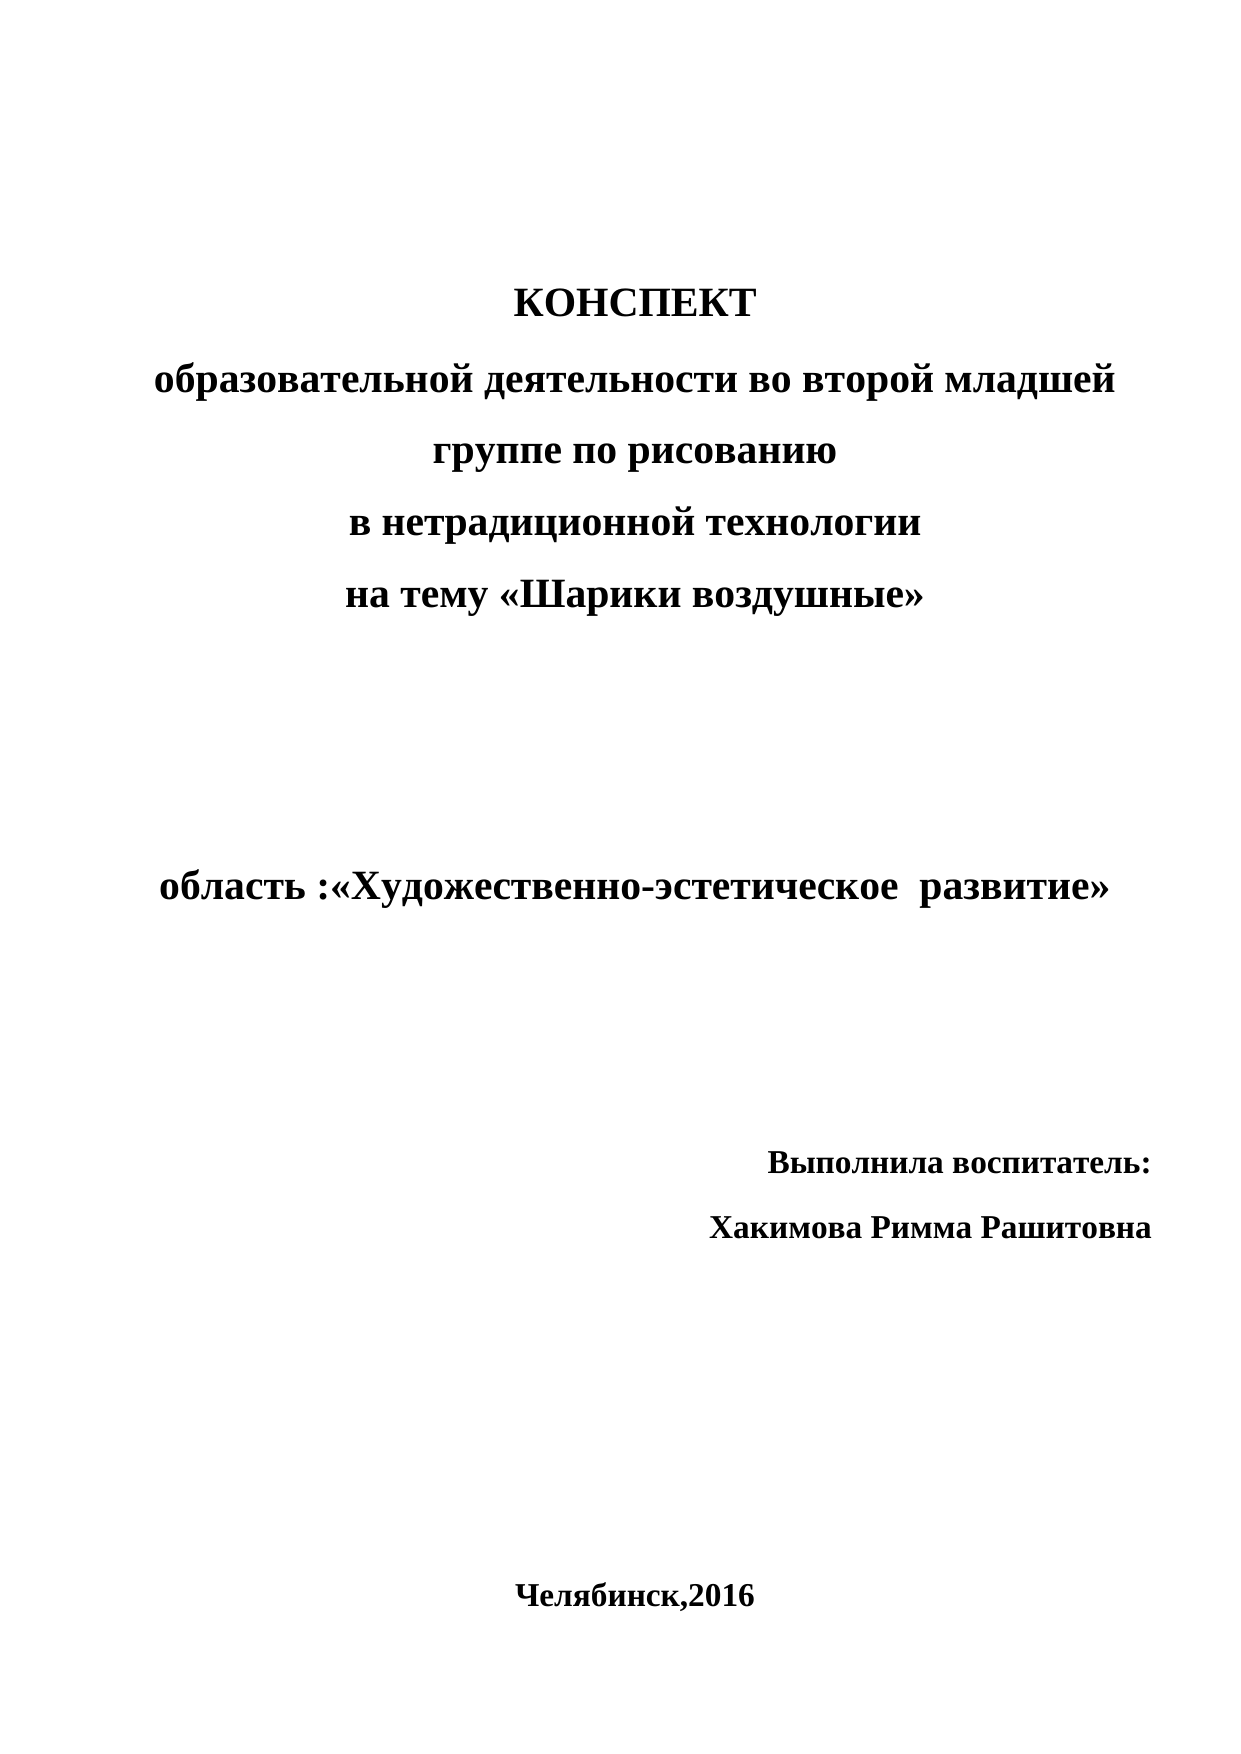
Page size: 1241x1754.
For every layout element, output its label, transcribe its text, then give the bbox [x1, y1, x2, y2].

text образовательной деятельности во второй младшей группе по рисованию [118, 353, 1152, 473]
text область :«Художественно-эстетическое развитие» [118, 860, 1152, 908]
text Выполнила воспитатель: [118, 1142, 1152, 1180]
text Челябинск,2016 [118, 1576, 1152, 1614]
text на тему «Шарики воздушные» [118, 569, 1152, 617]
text в нетрадиционной технологии [118, 497, 1152, 545]
text КОНСПЕКТ [118, 277, 1152, 325]
text Хакимова Римма Рашитовна [118, 1207, 1152, 1245]
